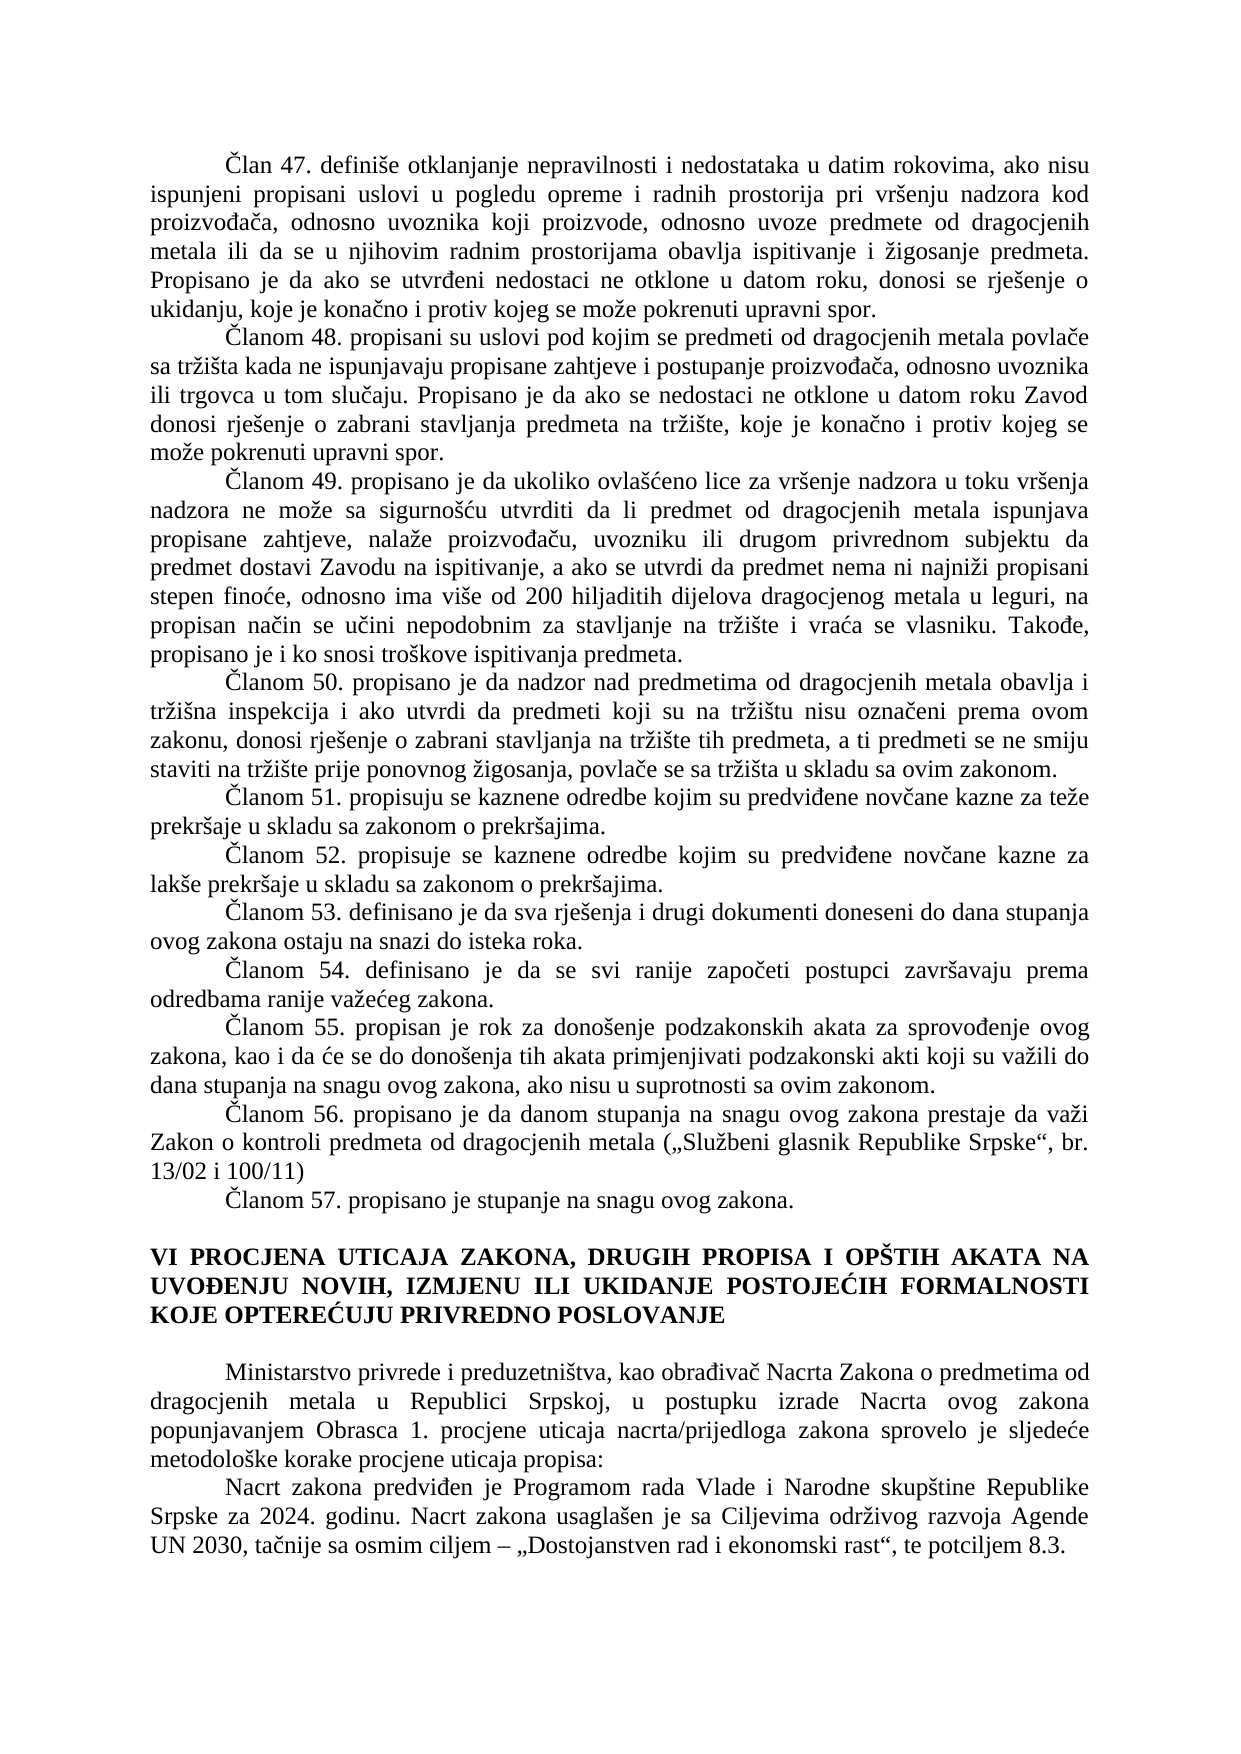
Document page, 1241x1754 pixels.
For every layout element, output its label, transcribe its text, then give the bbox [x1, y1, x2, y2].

text Članom 56. propisano je da danom stupanja na snagu ovog zakona prestaje da važi Zakon o kontroli predmeta od dragocjenih metala („Službeni glasnik Republike Srpske“, br. 13/02 i 100/11) [150, 1099, 1090, 1185]
text Nacrt zakona predviđen je Programom rada Vlade i Narodne skupštine Republike Srpske za 2024. godinu. Nacrt zakona usaglašen je sa Ciljevima održivog razvoja Agende UN 2030, tačnije sa osmim ciljem – „Dostojanstven rad i ekonomski rast“, te potciljem 8.3. [150, 1472, 1090, 1559]
text VI PROCJENA UTICAJA ZAKONA, DRUGIH PROPISA I OPŠTIH AKATA NA UVOĐENJU NOVIH, IZMJENU ILI UKIDANJE POSTOJEĆIH FORMALNOSTI KOJE OPTEREĆUJU PRIVREDNO POSLOVANJE [150, 1242, 1090, 1329]
text Članom 49. propisano je da ukoliko ovlašćeno lice za vršenje nadzora u toku vršenja nadzora ne može sa sigurnošću utvrditi da li predmet od dragocjenih metala ispunjava propisane zahtjeve, nalaže proizvođaču, uvozniku ili drugom privrednom subjektu da predmet dostavi Zavodu na ispitivanje, a ako se utvrdi da predmet nema ni najniži propisani stepen finoće, odnosno ima više od 200 hiljaditih dijelova dragocjenog metala u leguri, na propisan način se učini nepodobnim za stavljanje na tržište i vraća se vlasniku. Takođe, propisano je i ko snosi troškove ispitivanja predmeta. [150, 466, 1090, 667]
text Članom 54. definisano je da se svi ranije započeti postupci završavaju prema odredbama ranije važećeg zakona. [150, 955, 1090, 1012]
text Članom 52. propisuje se kaznene odredbe kojim su predviđene novčane kazne za lakše prekršaje u skladu sa zakonom o prekršajima. [150, 840, 1090, 897]
text Član 47. definiše otklanjanje nepravilnosti i nedostataka u datim rokovima, ako nisu ispunjeni propisani uslovi u pogledu opreme i radnih prostorija pri vršenju nadzora kod proizvođača, odnosno uvoznika koji proizvode, odnosno uvoze predmete od dragocjenih metala ili da se u njihovim radnim prostorijama obavlja ispitivanje i žigosanje predmeta. Propisano je da ako se utvrđeni nedostaci ne otklone u datom roku, donosi se rješenje o ukidanju, koje je konačno i protiv kojeg se može pokrenuti upravni spor. [150, 150, 1090, 322]
text Članom 57. propisano je stupanje na snagu ovog zakona. [150, 1185, 1090, 1214]
text Članom 55. propisan je rok za donošenje podzakonskih akata za sprovođenje ovog zakona, kao i da će se do donošenja tih akata primjenjivati podzakonski akti koji su važili do dana stupanja na snagu ovog zakona, ako nisu u suprotnosti sa ovim zakonom. [150, 1012, 1090, 1099]
text Članom 53. definisano je da sva rješenja i drugi dokumenti doneseni do dana stupanja ovog zakona ostaju na snazi do isteka roka. [150, 897, 1090, 955]
text Članom 51. propisuju se kaznene odredbe kojim su predviđene novčane kazne za teže prekršaje u skladu sa zakonom o prekršajima. [150, 782, 1090, 840]
text Članom 50. propisano je da nadzor nad predmetima od dragocjenih metala obavlja i tržišna inspekcija i ako utvrdi da predmeti koji su na tržištu nisu označeni prema ovom zakonu, donosi rješenje o zabrani stavljanja na tržište tih predmeta, a ti predmeti se ne smiju staviti na tržište prije ponovnog žigosanja, povlače se sa tržišta u skladu sa ovim zakonom. [150, 667, 1090, 782]
text Članom 48. propisani su uslovi pod kojim se predmeti od dragocjenih metala povlače sa tržišta kada ne ispunjavaju propisane zahtjeve i postupanje proizvođača, odnosno uvoznika ili trgovca u tom slučaju. Propisano je da ako se nedostaci ne otklone u datom roku Zavod donosi rješenje o zabrani stavljanja predmeta na tržište, koje je konačno i protiv kojeg se može pokrenuti upravni spor. [150, 322, 1090, 466]
text Ministarstvo privrede i preduzetništva, kao obrađivač Nacrta Zakona o predmetima od dragocjenih metala u Republici Srpskoj, u postupku izrade Nacrta ovog zakona popunjavanjem Obrasca 1. procjene uticaja nacrta/prijedloga zakona sprovelo je sljedeće metodološke korake procjene uticaja propisa: [150, 1357, 1090, 1472]
